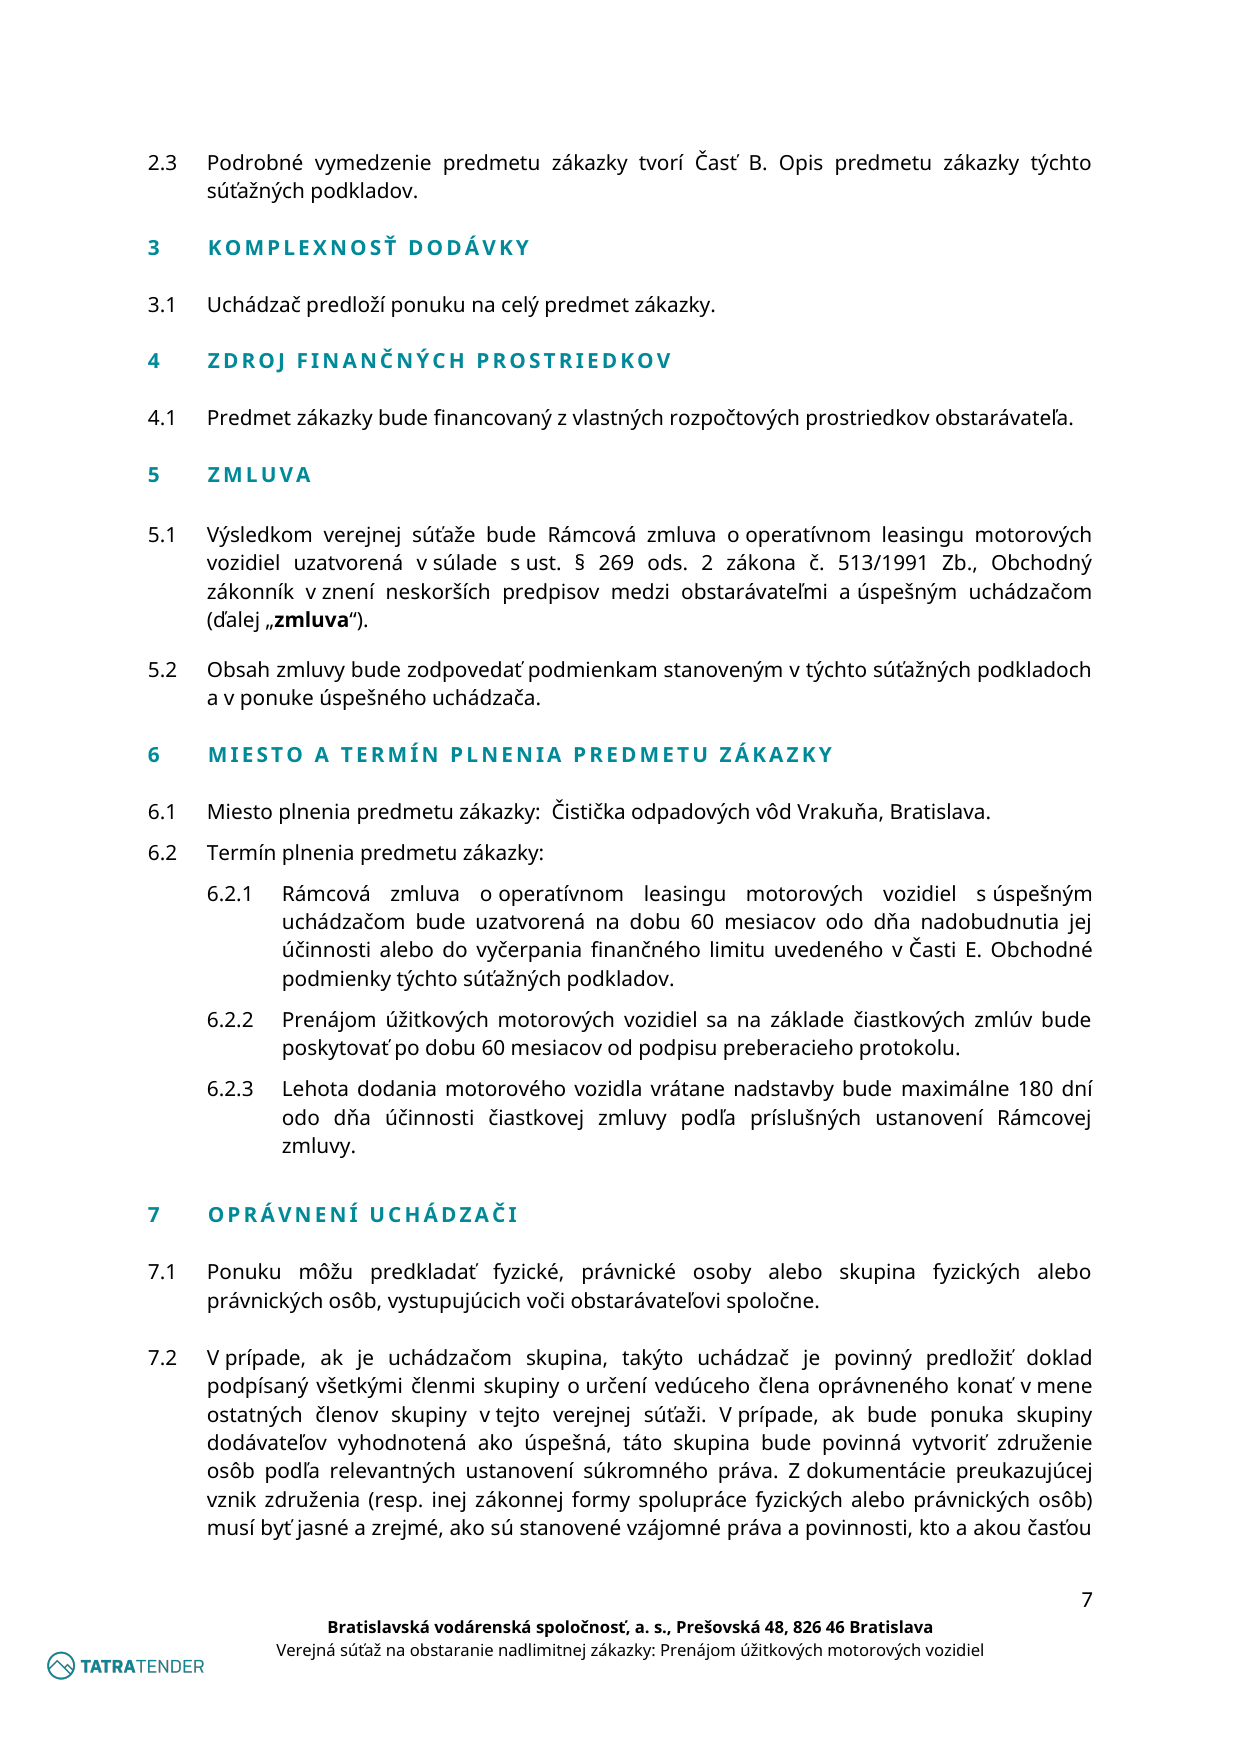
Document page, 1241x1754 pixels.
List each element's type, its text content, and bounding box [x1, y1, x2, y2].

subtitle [148, 1343, 1093, 1542]
subtitle Prenájom úžitkových motorových vozidiel sa na základe čiastkových zmlúv bude poskytovať po dobu 60 mesiacov od podpisu preberacieho protokolu. [207, 1005, 1093, 1062]
subtitle Ponuku môžu predkladať fyzické, právnické osoby alebo skupina fyzických alebo právnických osôb, vystupujúcich voči obstarávateľovi spoločne. [148, 1257, 1093, 1314]
subtitle Výsledkom verejnej súťaže bude Rámcová zmluva o operatívnom leasingu motorových vozidiel uzatvorená v súlade s ust. § 269 ods. 2 zákona č. 513/1991 Zb., Obchodný zákonník v znení neskorších predpisov medzi obstarávateľmi a úspešným uchádzačom (ďalej „zmluva“). [148, 520, 1093, 634]
subtitle Termín plnenia predmetu zákazky: [148, 838, 1093, 866]
subtitle Lehota dodania motorového vozidla vrátane nadstavby bude maximálne 180 dní odo dňa účinnosti čiastkovej zmluvy podľa príslušných ustanovení Rámcovej zmluvy. [207, 1074, 1093, 1160]
text Zmluva [148, 460, 1093, 489]
subtitle Podrobné vymedzenie predmetu zákazky tvorí Časť B. Opis predmetu zákazky týchto súťažných podkladov. [148, 148, 1093, 204]
subtitle Uchádzač predloží ponuku na celý predmet zákazky. [148, 290, 1093, 318]
subtitle Rámcová zmluva o operatívnom leasingu motorových vozidiel s úspešným uchádzačom bude uzatvorená na dobu 60 mesiacov odo dňa nadobudnutia jej účinnosti alebo do vyčerpania finančného limitu uvedeného v Časti E. Obchodné podmienky týchto súťažných podkladov. [207, 879, 1093, 992]
subtitle Predmet zákazky bude financovaný z vlastných rozpočtových prostriedkov obstarávateľa. [148, 403, 1093, 432]
subtitle Obsah zmluvy bude zodpovedať podmienkam stanoveným v týchto súťažných podkladoch a v ponuke úspešného uchádzača. [148, 655, 1093, 712]
text Miesto a termín plnenia predmetu zákazky [148, 740, 1093, 768]
text Komplexnosť dodávky [148, 233, 1093, 261]
text Oprávnení uchádzači [148, 1201, 1093, 1229]
text Zdroj finančných prostriedkov [148, 347, 1093, 375]
subtitle Miesto plnenia predmetu zákazky: Čistička odpadových vôd Vrakuňa, Bratislava. [148, 797, 1093, 825]
picture [44, 1638, 217, 1690]
